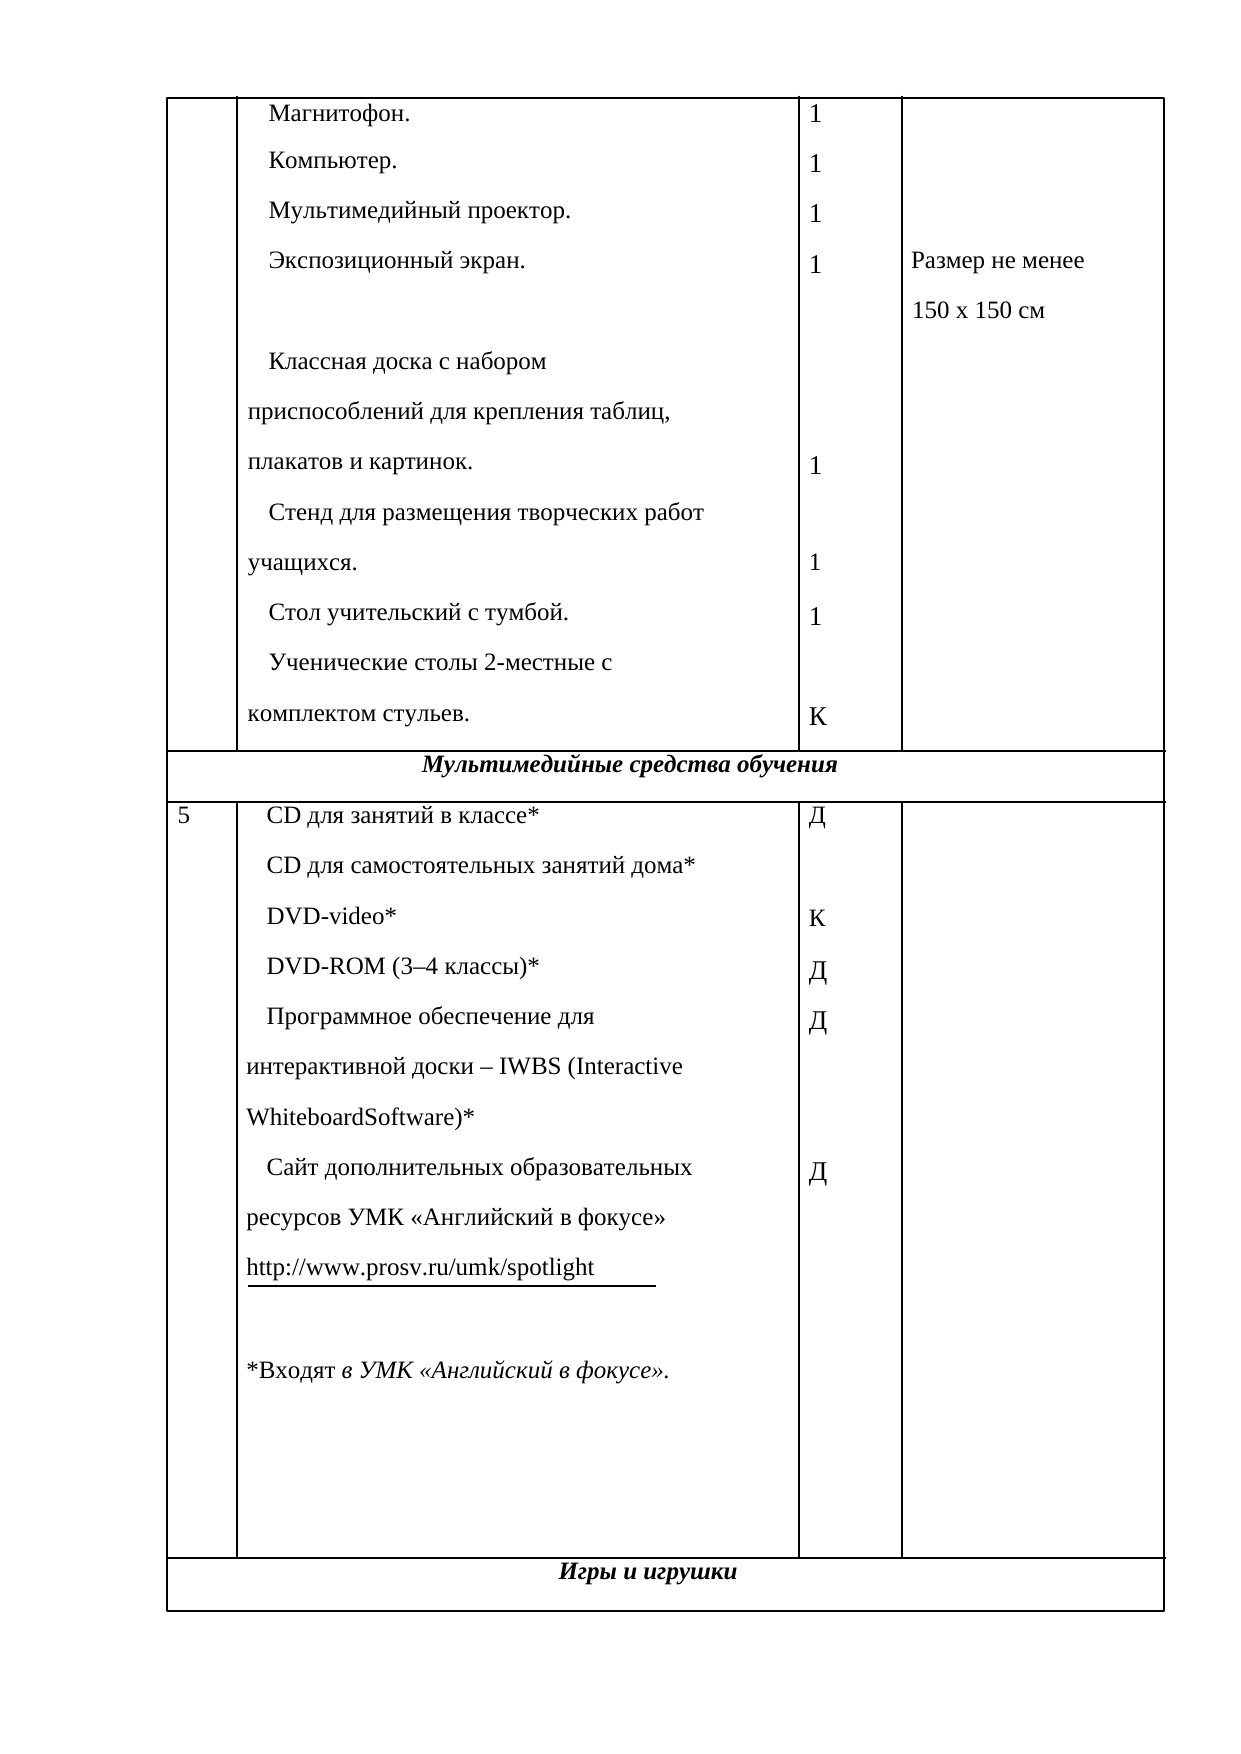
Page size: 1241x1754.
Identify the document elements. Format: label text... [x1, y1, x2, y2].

text приспособлений для крепления таблиц, [248, 379, 1240, 429]
text Мультимедийные средства обучения [422, 731, 1240, 783]
text CD для самостоятельных занятий дома* [266, 834, 808, 884]
text Д [809, 783, 1240, 834]
text К [809, 900, 1240, 932]
text Ученические столы 2-местные с [268, 631, 1240, 681]
text 1 [809, 530, 1240, 580]
text WhiteboardSoftware)* [246, 1085, 808, 1135]
text Мультимедийный проектор. [268, 178, 1240, 228]
text Сайт дополнительных образовательных [266, 1135, 808, 1185]
text Размер не менее [911, 228, 1240, 279]
text Экспозиционный экран. [268, 228, 910, 279]
text CD для занятий в классе* [266, 783, 808, 834]
text Классная доска с набором [268, 329, 1240, 379]
text Стол учительский с тумбой. [268, 580, 1240, 631]
text http://www.prosv.ru/umk/spotlight [246, 1236, 808, 1286]
text Программное обеспечение для [266, 984, 808, 1035]
text *Входят в УМК «Английский в фокусе». [246, 1353, 808, 1385]
text DVD-video* [266, 884, 808, 934]
text Стенд для размещения творческих работ [268, 480, 1240, 530]
text учащихся. [248, 530, 808, 580]
text Игры и игрушки [558, 1553, 808, 1586]
text плакатов и картинок. [248, 429, 1240, 480]
text 5 [177, 783, 245, 834]
text комплектом стульев. [247, 681, 1240, 731]
text Компьютер. [268, 128, 1240, 178]
text интерактивной доски – IWBS (Interactive [246, 1035, 808, 1085]
text 150 х 150 см [912, 279, 1240, 329]
text ресурсов УМК «Английский в фокусе» [246, 1185, 808, 1236]
text DVD-ROM (3–4 классы)* [266, 934, 808, 984]
text Магнитофон. [268, 96, 1240, 128]
